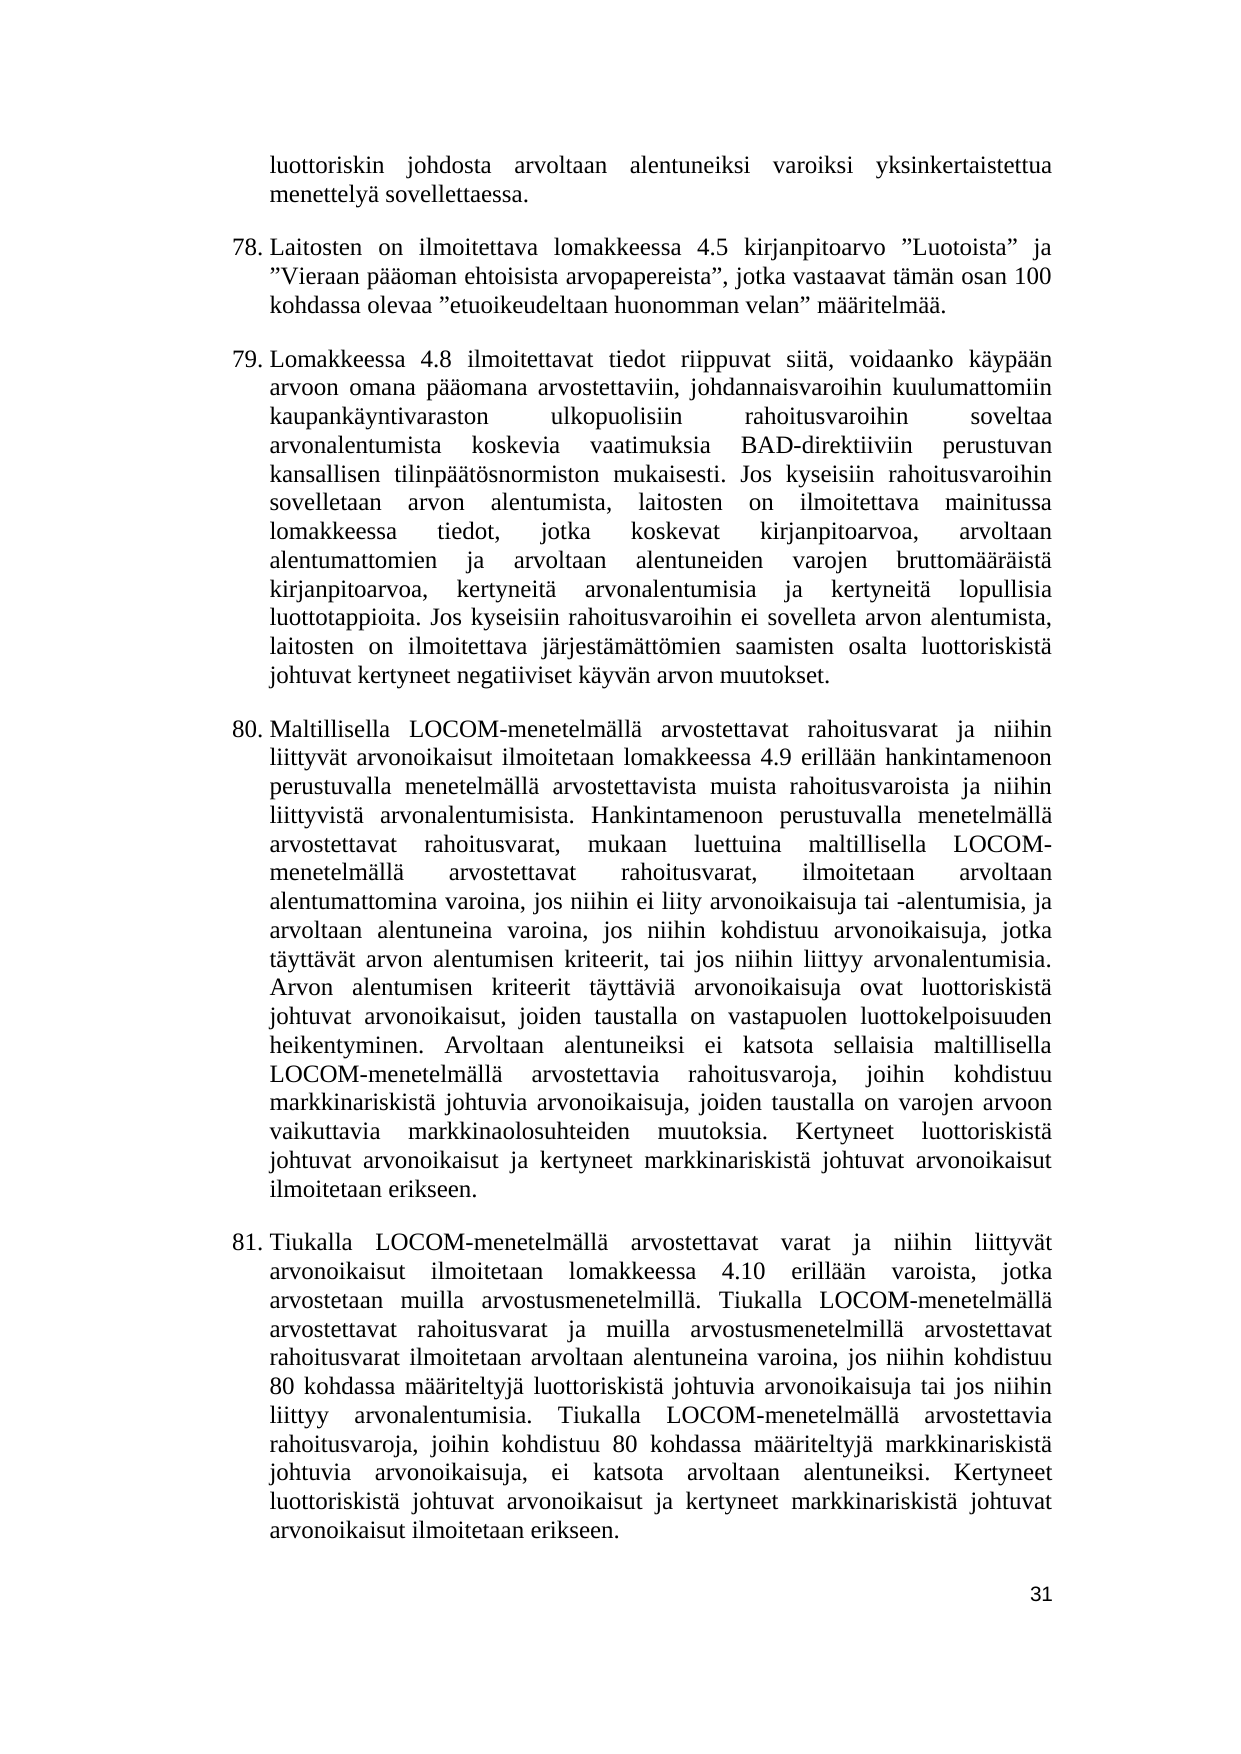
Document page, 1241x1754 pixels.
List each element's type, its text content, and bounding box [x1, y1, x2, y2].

list Laitosten on ilmoitettava lomakkeessa 4.5 kirjanpitoarvo ”Luotoista” ja ”Vieraan pääoman ehtoisista arvopapereista”, jotka vastaavat tämän osan 100 kohdassa olevaa ”etuoikeudeltaan huonomman velan” määritelmää. [232, 232, 1053, 319]
text Maltillisella LOCOM-menetelmällä arvostettavat rahoitusvarat ja niihin liittyvät arvonoikaisut ilmoitetaan lomakkeessa 4.9 erillään hankintamenoon perustuvalla menetelmällä arvostettavista muista rahoitusvaroista ja niihin liittyvistä arvonalentumisista. Hankintamenoon perustuvalla menetelmällä arvostettavat rahoitusvarat, mukaan luettuina maltillisella LOCOM-menetelmällä arvostettavat rahoitusvarat, ilmoitetaan arvoltaan alentumattomina varoina, jos niihin ei liity arvonoikaisuja tai -alentumisia, ja arvoltaan alentuneina varoina, jos niihin kohdistuu arvonoikaisuja, jotka täyttävät arvon alentumisen kriteerit, tai jos niihin liittyy arvonalentumisia. Arvon alentumisen kriteerit täyttäviä arvonoikaisuja ovat luottoriskistä johtuvat arvonoikaisut, joiden taustalla on vastapuolen luottokelpoisuuden heikentyminen. Arvoltaan alentuneiksi ei katsota sellaisia maltillisella LOCOM-menetelmällä arvostettavia rahoitusvaroja, joihin kohdistuu markkinariskistä johtuvia arvonoikaisuja, joiden taustalla on varojen arvoon vaikuttavia markkinaolosuhteiden muutoksia. Kertyneet luottoriskistä johtuvat arvonoikaisut ja kertyneet markkinariskistä johtuvat arvonoikaisut ilmoitetaan erikseen. [232, 714, 1053, 1202]
text Lomakkeessa 4.8 ilmoitettavat tiedot riippuvat siitä, voidaanko käypään arvoon omana pääomana arvostettaviin, johdannaisvaroihin kuulumattomiin kaupankäyntivaraston ulkopuolisiin rahoitusvaroihin soveltaa arvonalentumista koskevia vaatimuksia BAD-direktiiviin perustuvan kansallisen tilinpäätösnormiston mukaisesti. Jos kyseisiin rahoitusvaroihin sovelletaan arvon alentumista, laitosten on ilmoitettava mainitussa lomakkeessa tiedot, jotka koskevat kirjanpitoarvoa, arvoltaan alentumattomien ja arvoltaan alentuneiden varojen bruttomääräistä kirjanpitoarvoa, kertyneitä arvonalentumisia ja kertyneitä lopullisia luottotappioita. Jos kyseisiin rahoitusvaroihin ei sovelleta arvon alentumista, laitosten on ilmoitettava järjestämättömien saamisten osalta luottoriskistä johtuvat kertyneet negatiiviset käyvän arvon muutokset. [232, 344, 1053, 689]
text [232, 150, 1053, 207]
text Tiukalla LOCOM-menetelmällä arvostettavat varat ja niihin liittyvät arvonoikaisut ilmoitetaan lomakkeessa 4.10 erillään varoista, jotka arvostetaan muilla arvostusmenetelmillä. Tiukalla LOCOM-menetelmällä arvostettavat rahoitusvarat ja muilla arvostusmenetelmillä arvostettavat rahoitusvarat ilmoitetaan arvoltaan alentuneina varoina, jos niihin kohdistuu 80 kohdassa määriteltyjä luottoriskistä johtuvia arvonoikaisuja tai jos niihin liittyy arvonalentumisia. Tiukalla LOCOM-menetelmällä arvostettavia rahoitusvaroja, joihin kohdistuu 80 kohdassa määriteltyjä markkinariskistä johtuvia arvonoikaisuja, ei katsota arvoltaan alentuneiksi. Kertyneet luottoriskistä johtuvat arvonoikaisut ja kertyneet markkinariskistä johtuvat arvonoikaisut ilmoitetaan erikseen. [232, 1227, 1053, 1544]
